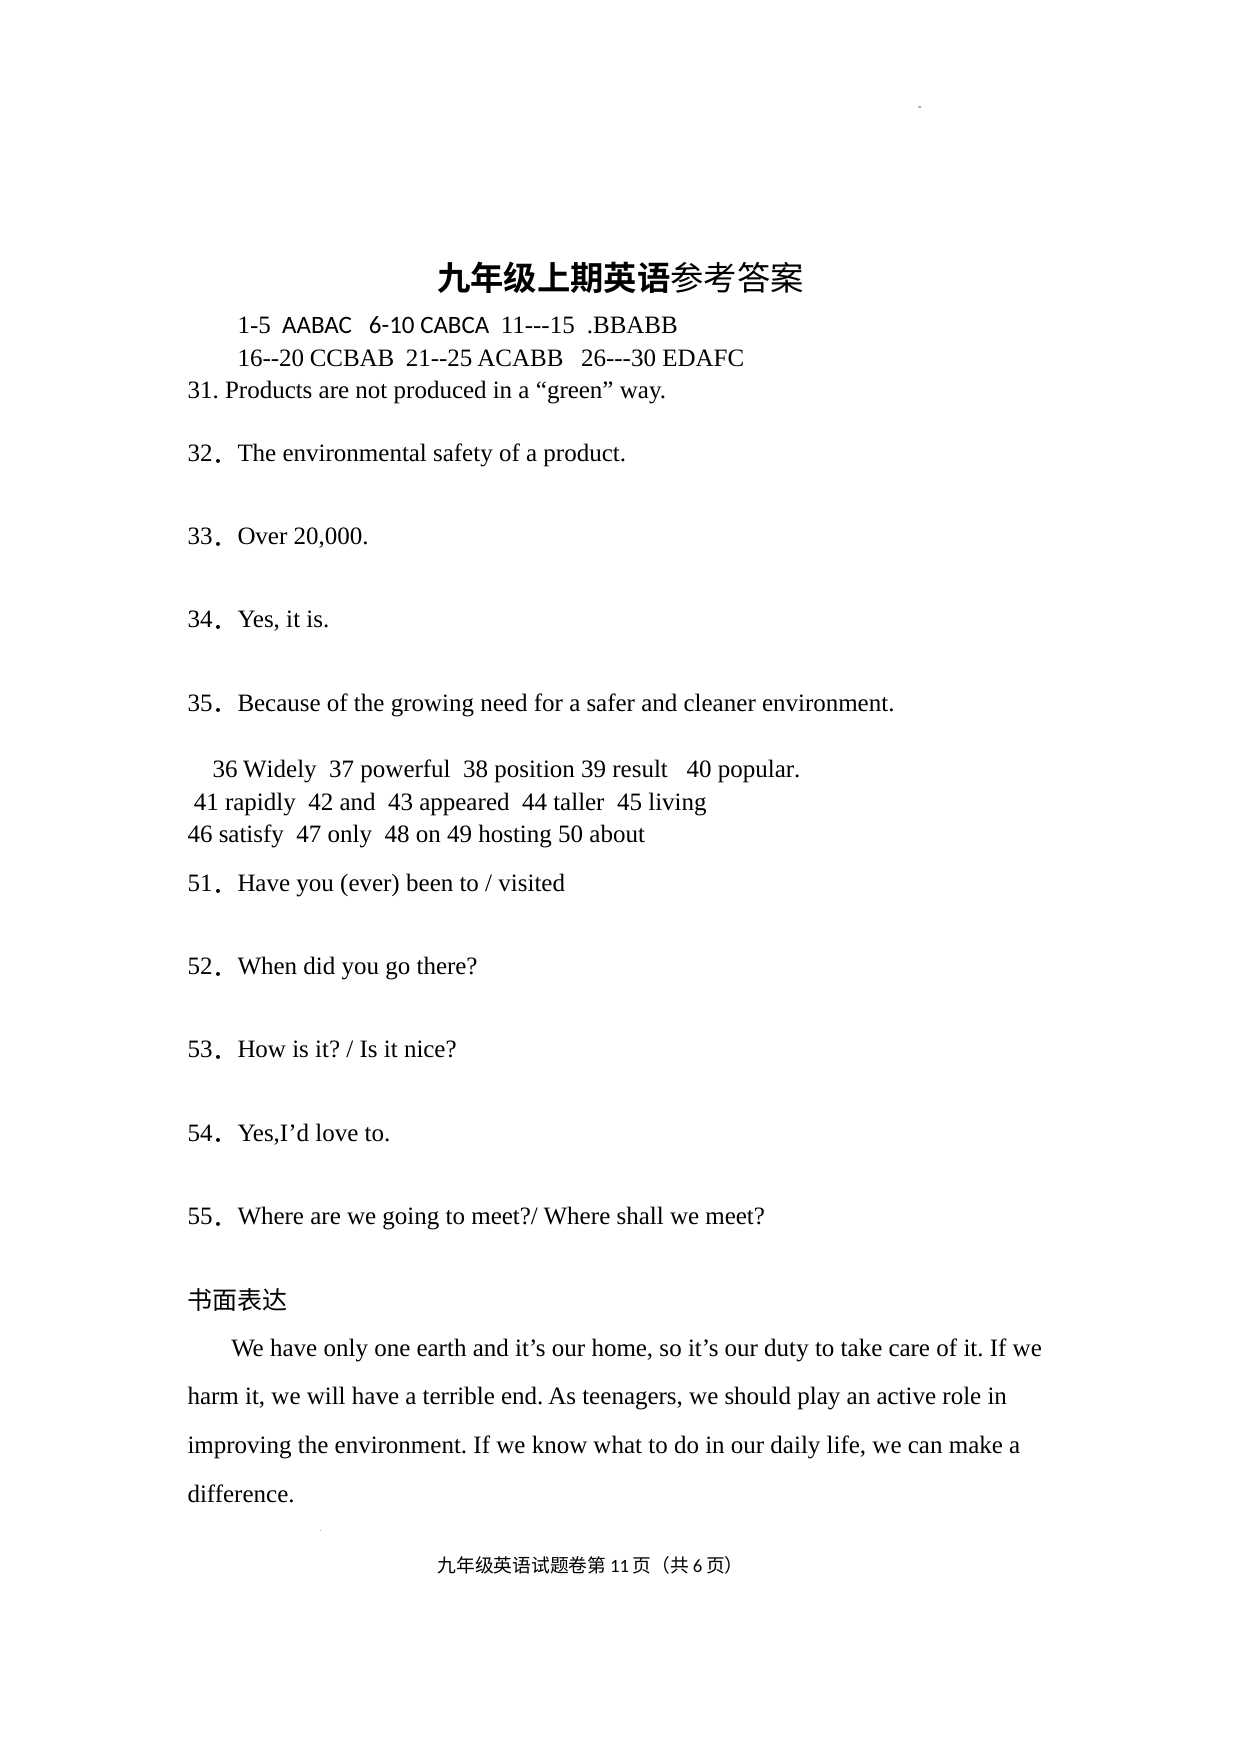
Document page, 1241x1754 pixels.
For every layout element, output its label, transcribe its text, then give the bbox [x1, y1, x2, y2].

text 51．Have you (ever) been to / visited [187, 850, 1053, 915]
text 35．Because of the growing need for a safer and cleaner environment. [187, 669, 1053, 734]
text 55．Where are we going to meet?/ Where shall we meet? [187, 1183, 1053, 1248]
text 46 satisfy 47 only 48 on 49 hosting 50 about [187, 818, 1053, 850]
text 52．When did you go there? [187, 933, 1053, 998]
text 九年级上期英语参考答案 [187, 243, 1053, 308]
text 54．Yes,I’d love to. [187, 1099, 1053, 1164]
text We have only one earth and it’s our home, so it’s our duty to take care of it. If we harm it, we will have a terrible end. As teenagers, we should play an active role in improving the environment. If we know what to do in our daily life, we can make a difference. [187, 1331, 1053, 1509]
text 36 Widely 37 powerful 38 position 39 result 40 popular. [187, 753, 1053, 785]
text 34．Yes, it is. [187, 586, 1053, 651]
text 53．How is it? / Is it nice? [187, 1016, 1053, 1081]
text 41 rapidly 42 and 43 appeared 44 taller 45 living [187, 785, 1053, 818]
text 16--20 CCBAB 21--25 ACABB 26---30 EDAFC [187, 341, 1053, 373]
text 33．Over 20,000. [187, 503, 1053, 568]
text 书面表达 [187, 1266, 1053, 1331]
text 1-5 AABAC 6-10 CABCA 11---15 .BBABB [187, 308, 1053, 341]
text 32．The environmental safety of a product. [187, 420, 1053, 485]
list Products are not produced in a “green” way. [187, 373, 1053, 406]
